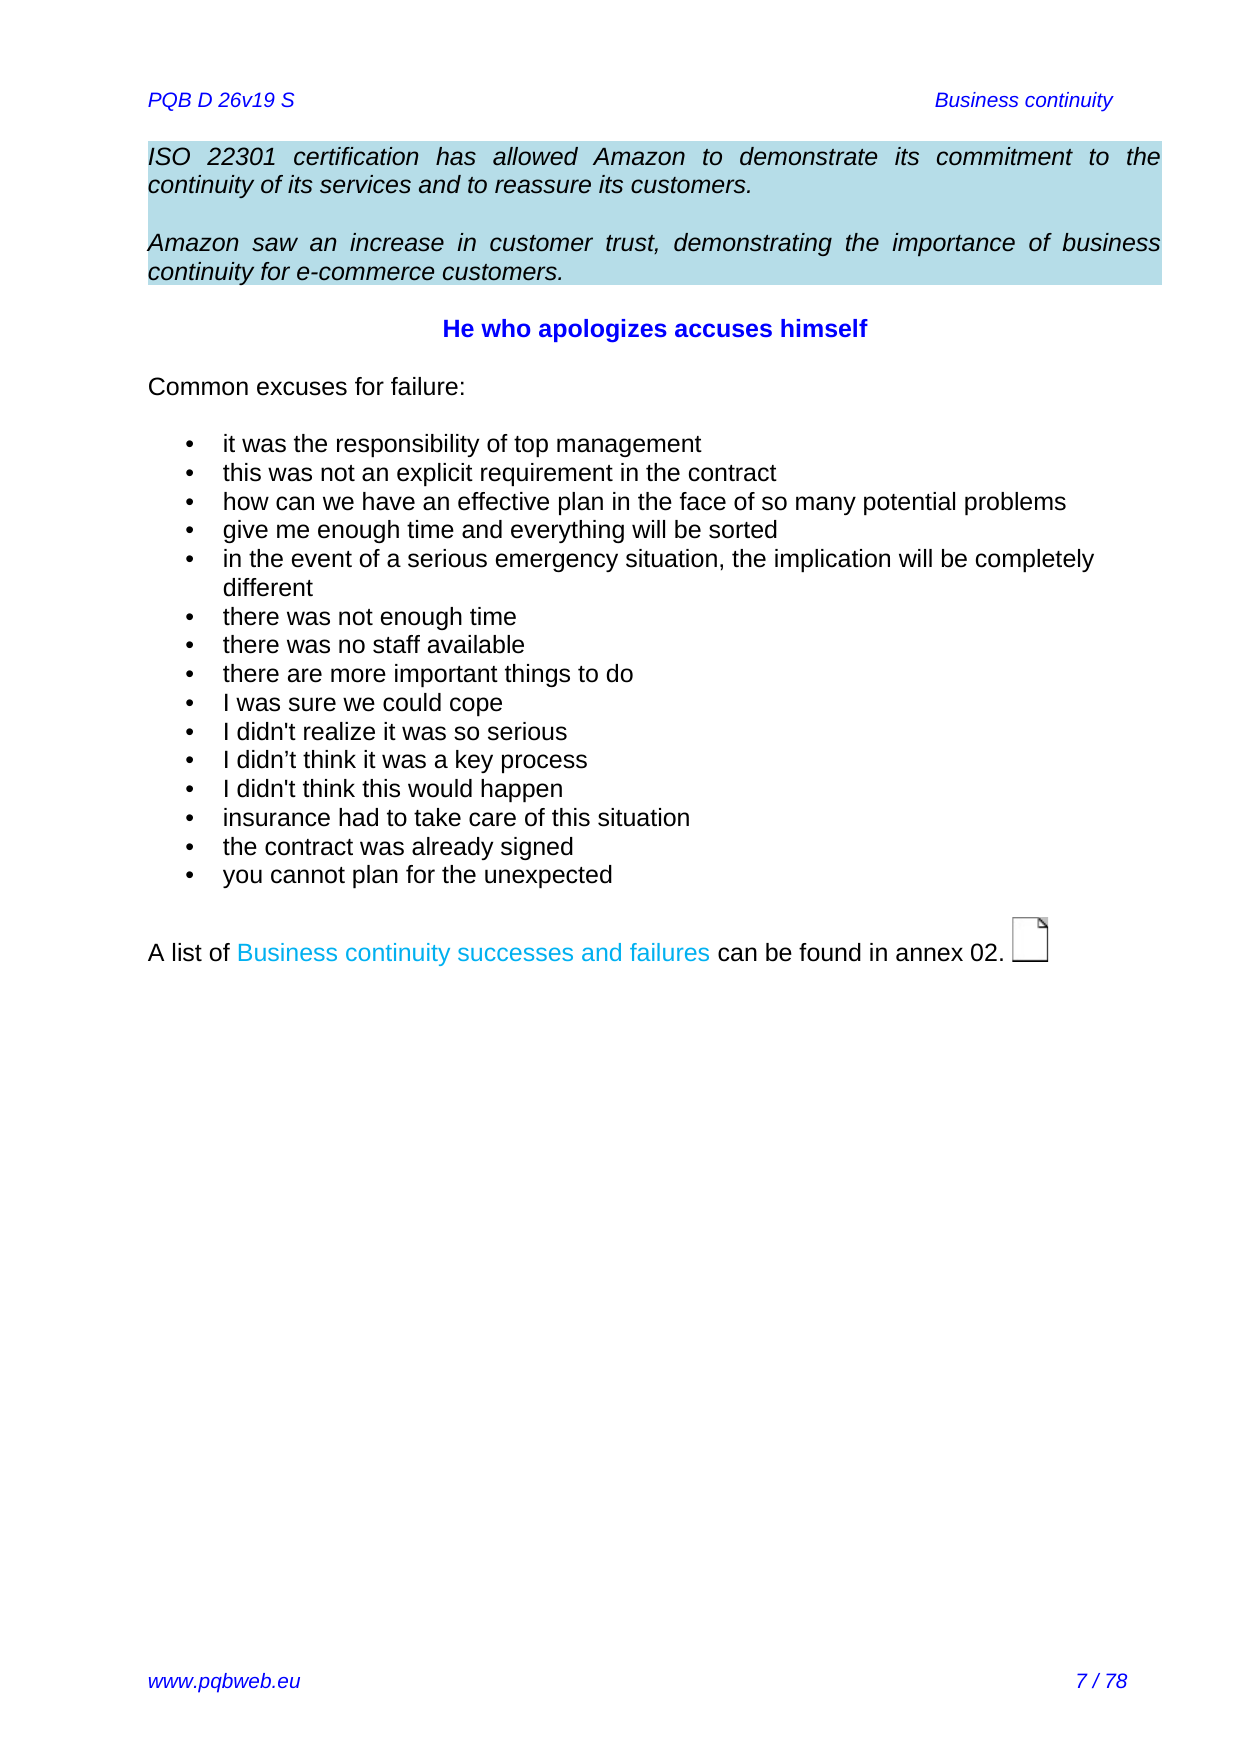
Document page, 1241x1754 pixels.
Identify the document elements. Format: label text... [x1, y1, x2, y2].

list I didn't realize it was so serious [185, 716, 1162, 745]
list give me enough time and everything will be sorted [185, 515, 1162, 544]
list I was sure we could cope [185, 688, 1162, 716]
list the contract was already signed [185, 831, 1162, 860]
picture [1012, 917, 1049, 962]
list in the event of a serious emergency situation, the implication will be completely different [185, 544, 1162, 601]
text He who apologizes accuses himself [148, 314, 1162, 343]
list this was not an explicit requirement in the contract [185, 458, 1162, 486]
text Common excuses for failure: [148, 371, 1162, 400]
list how can we have an effective plan in the face of so many potential problems [185, 486, 1162, 515]
list there was no staff available [185, 630, 1162, 659]
list it was the responsibility of top management [185, 429, 1162, 458]
list I didn’t think it was a key process [185, 745, 1162, 774]
text A list of Business continuity successes and failures can be found in annex 02. [148, 918, 1162, 967]
list I didn't think this would happen [185, 774, 1162, 803]
list insurance had to take care of this situation [185, 803, 1162, 831]
text ISO 22301 certification has allowed Amazon to demonstrate its commitment to the continuity of its services and to reassure its customers. [148, 141, 1162, 199]
text Amazon saw an increase in customer trust, demonstrating the importance of business continuity for e-commerce customers. [148, 228, 1162, 285]
list there are more important things to do [185, 659, 1162, 688]
list you cannot plan for the unexpected [185, 860, 1162, 889]
list there was not enough time [185, 601, 1162, 630]
